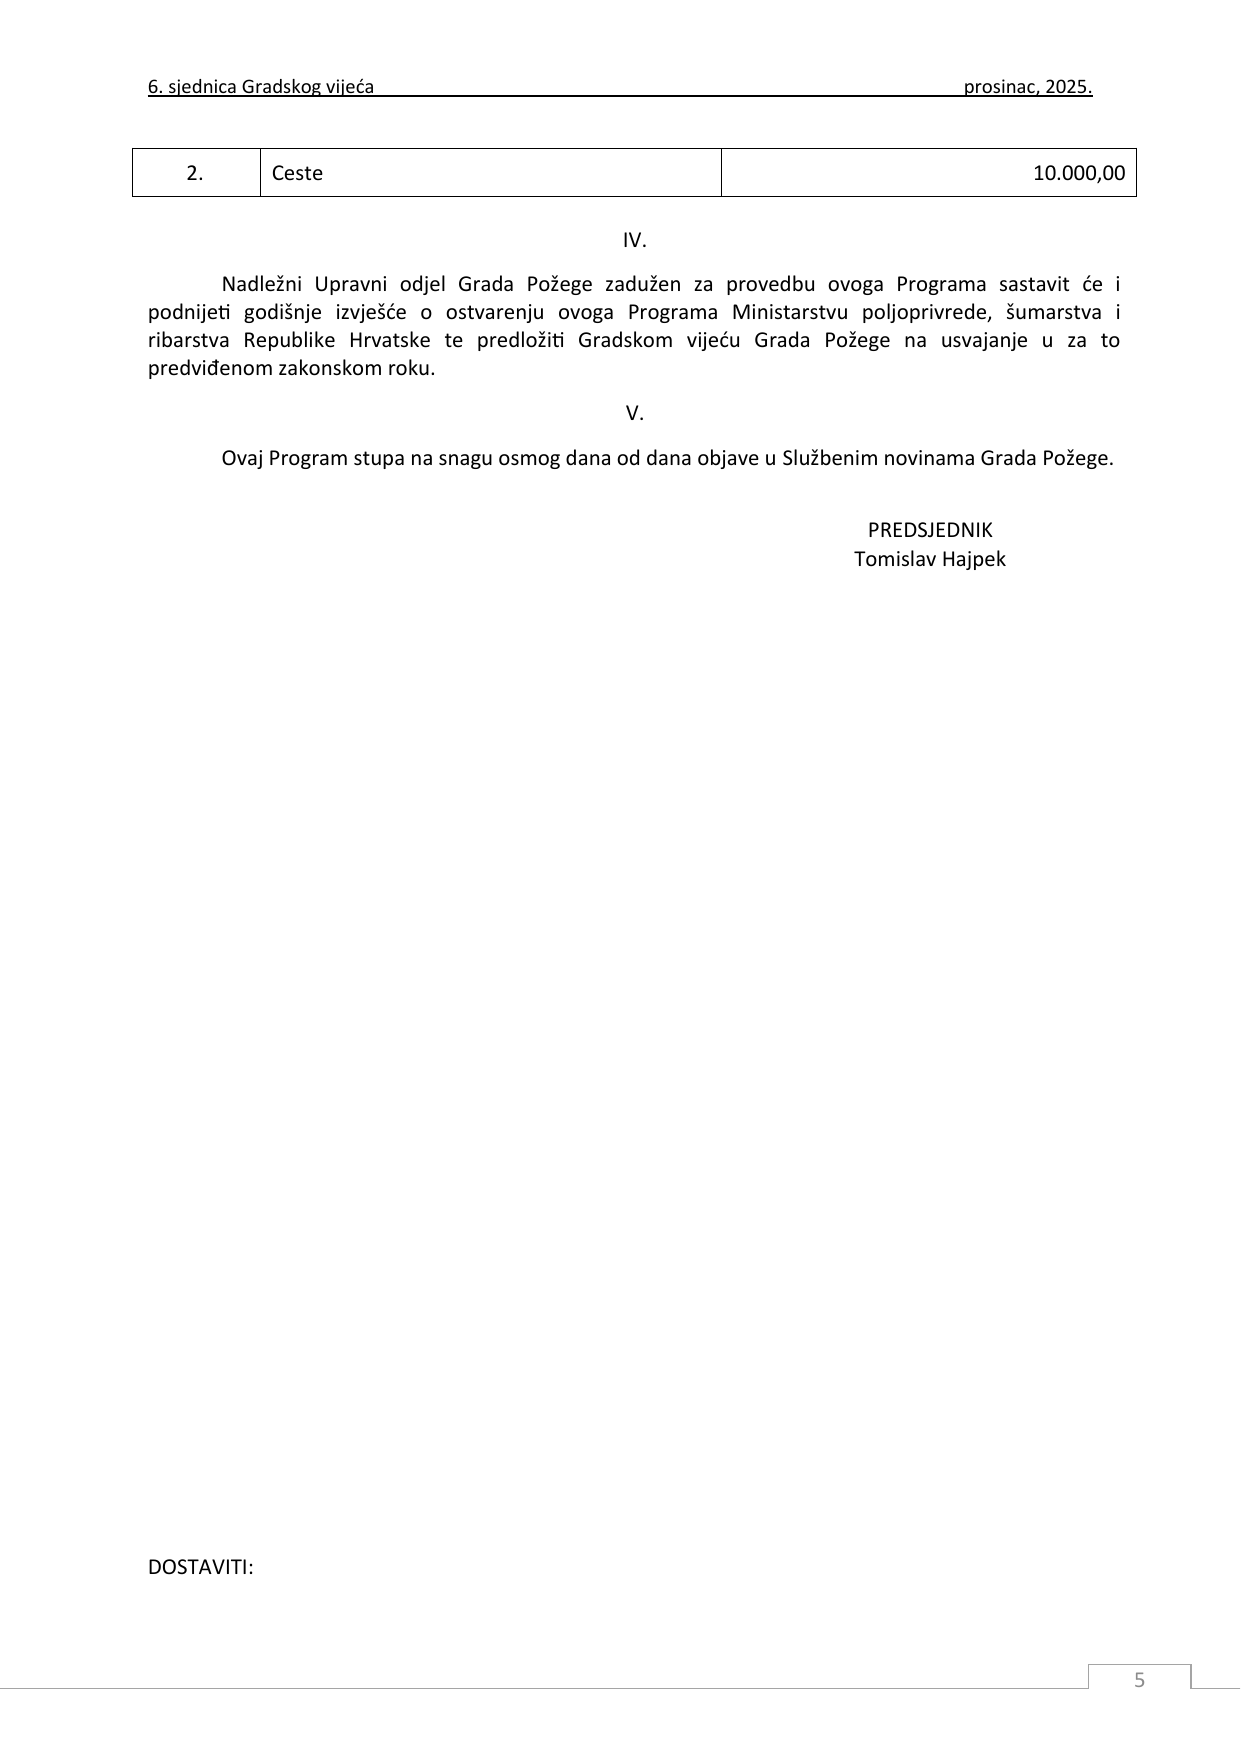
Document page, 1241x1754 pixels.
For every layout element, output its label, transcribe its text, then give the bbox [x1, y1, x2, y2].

table_cell 2. [133, 149, 260, 196]
text V. [148, 398, 1122, 426]
table_cell 10.000,00 [722, 149, 1136, 196]
text IV. [148, 225, 1122, 253]
text Ovaj Program stupa na snagu osmog dana od dana objave u Službenim novinama Grada Požege. [148, 443, 1122, 471]
text Nadležni Upravni odjel Grada Požege zadužen za provedbu ovoga Programa sastavit će i podnijeti godišnje izvješće o ostvarenju ovoga Programa Ministarstvu poljoprivrede, šumarstva i ribarstva Republike Hrvatske te predložiti Gradskom vijeću Grada Požege na usvajanje u za to predviđenom zakonskom roku. [148, 269, 1122, 382]
text Tomislav Hajpek [738, 544, 1122, 572]
text DOSTAVITI: [148, 1552, 1122, 1580]
table_cell Ceste [261, 149, 721, 196]
text PREDSJEDNIK [738, 516, 1122, 544]
